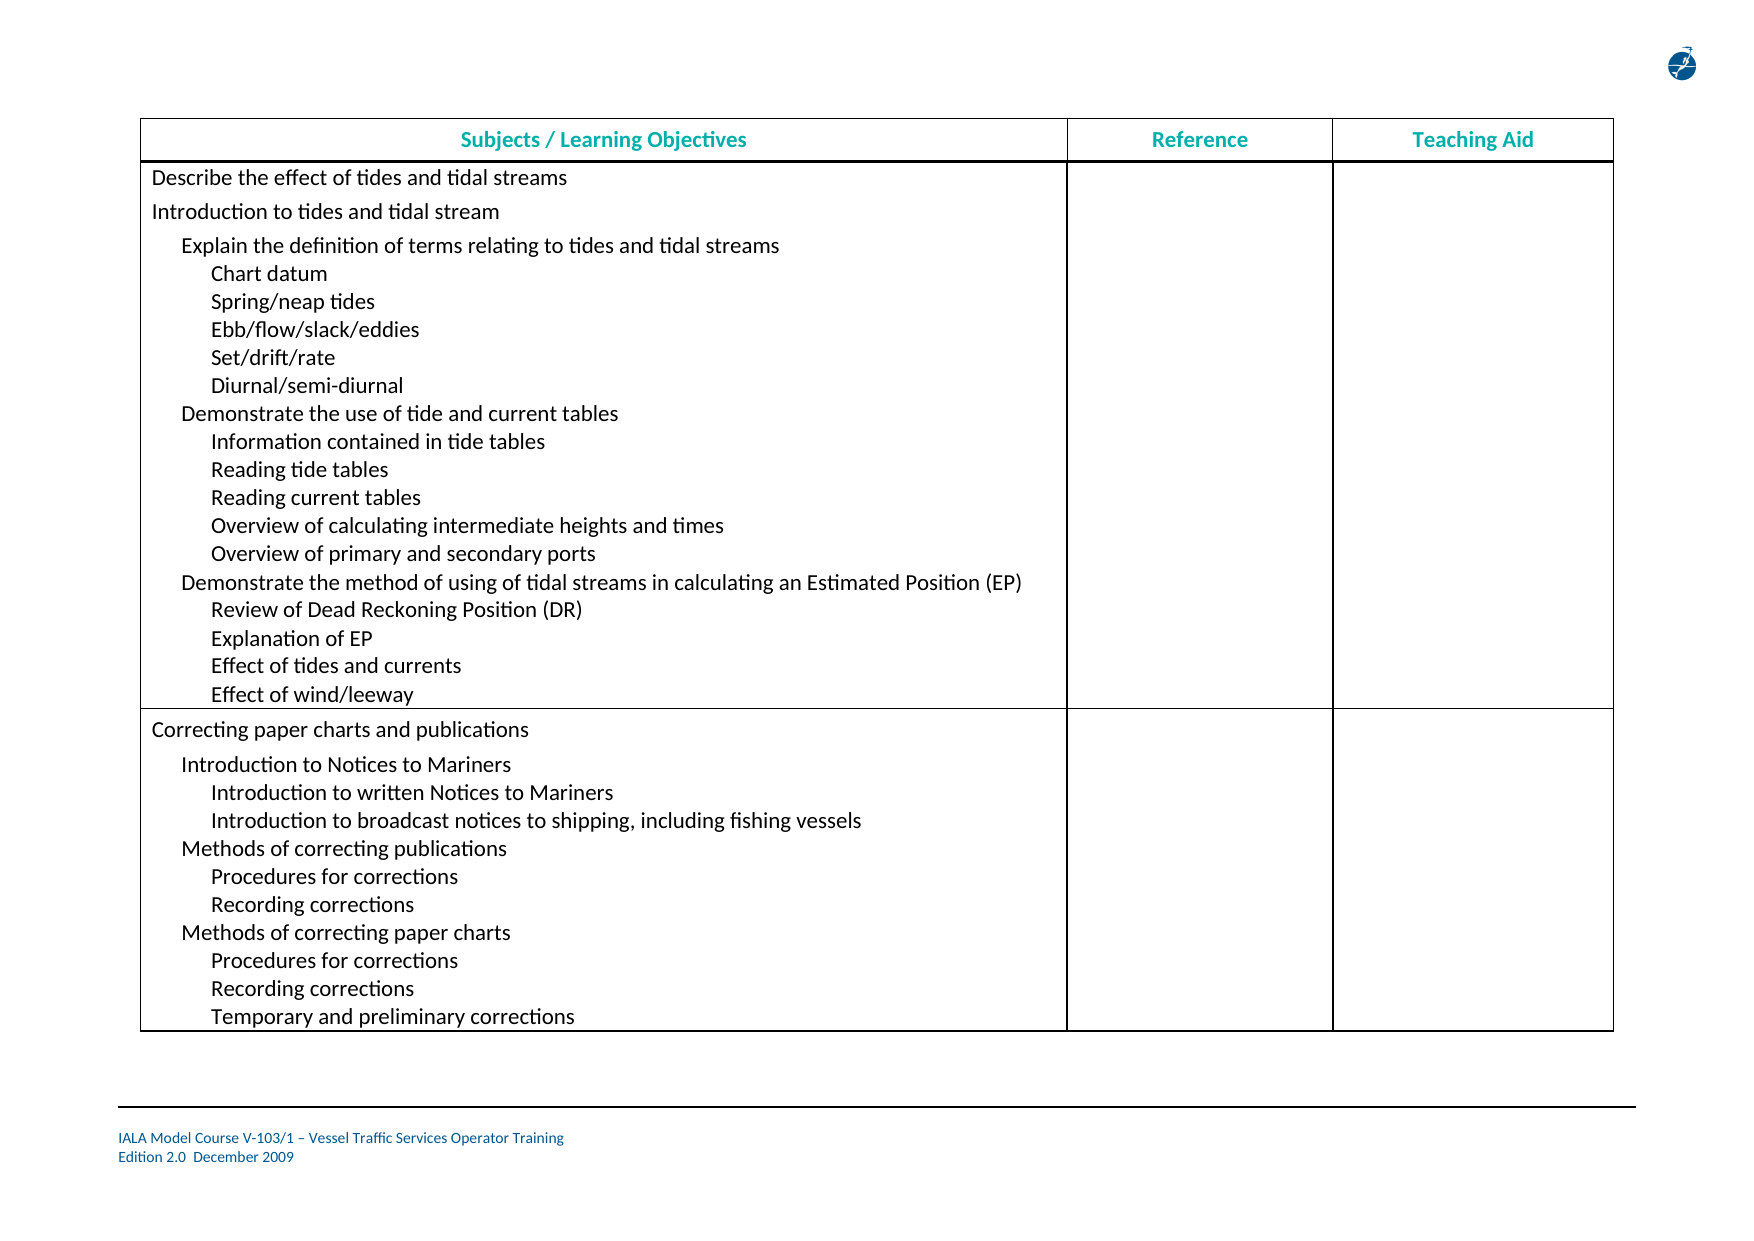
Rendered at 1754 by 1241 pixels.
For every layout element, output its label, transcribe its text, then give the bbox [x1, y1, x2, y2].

table_cell Describe the effect of tides and tidal streams Introduction to tides and tidal stream Explain the definition of terms relating to tides and tidal streams Chart datum Spring/neap tides Ebb/flow/slack/eddies Set/drift/rate Diurnal/semi-diurnal Demonstrate the use of tide and current tables Information contained in tide tables Reading tide tables Reading current tables Overview of calculating intermediate heights and times Overview of primary and secondary ports Demonstrate the method of using of tidal streams in calculating an Estimated Position (EP) Review of Dead Reckoning Position (DR) Explanation of EP Effect of tides and currents Effect of wind/leeway [141, 163, 1066, 708]
table_cell Correcting paper charts and publications Introduction to Notices to Mariners Introduction to written Notices to Mariners Introduction to broadcast notices to shipping, including fishing vessels Methods of correcting publications Procedures for corrections Recording corrections Methods of correcting paper charts Procedures for corrections Recording corrections Temporary and preliminary corrections [141, 709, 1066, 1030]
table_header Subjects / Learning Objectives [141, 119, 1067, 160]
table_header Teaching Aid [1333, 119, 1613, 160]
table_cell [1068, 163, 1332, 708]
table_cell [1334, 163, 1613, 708]
picture [1637, 0, 1754, 115]
table_cell [1068, 709, 1332, 1030]
table_header Reference [1068, 119, 1332, 160]
table_cell [1334, 709, 1613, 1030]
